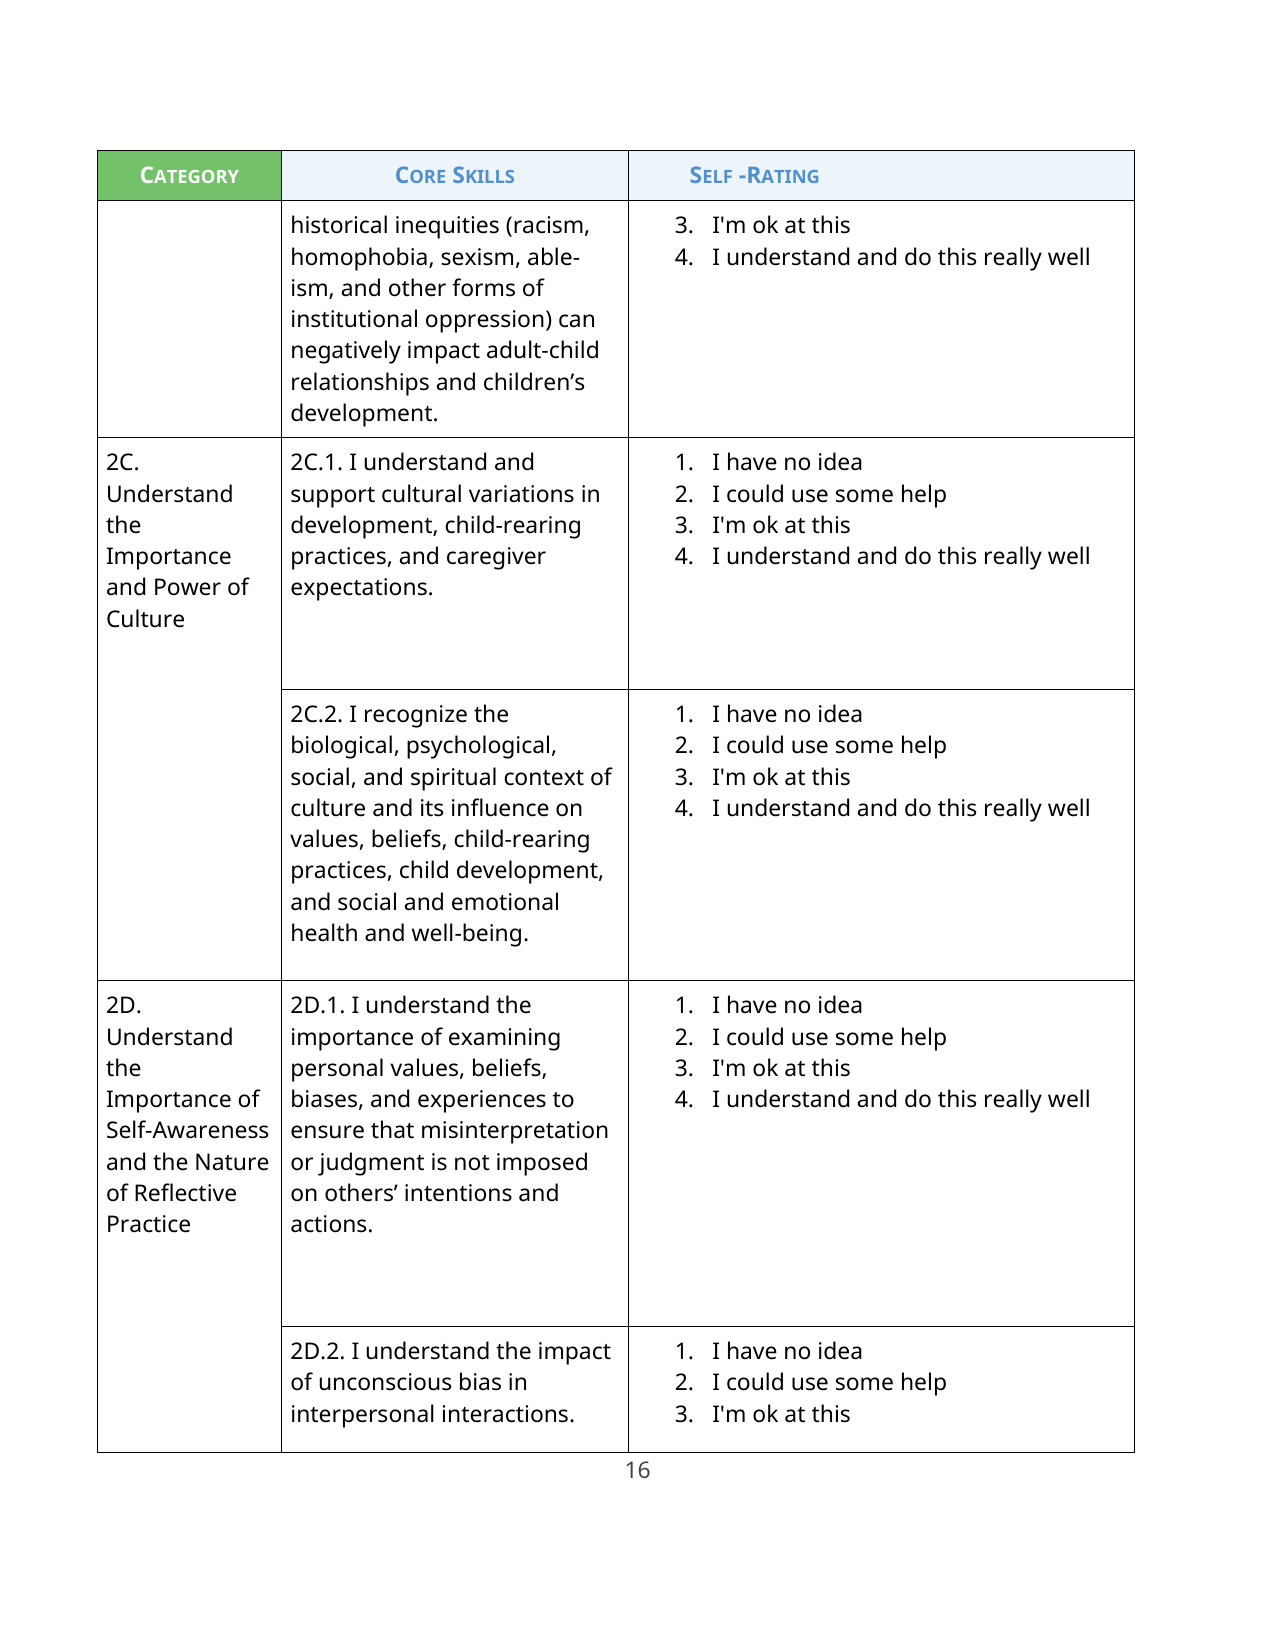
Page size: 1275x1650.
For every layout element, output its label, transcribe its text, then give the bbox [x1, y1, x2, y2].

table_header Self -Rating [629, 151, 1134, 200]
table_header Core Skills [282, 151, 628, 200]
table_cell 2C. Understand the Importance and Power of Culture [98, 438, 281, 980]
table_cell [629, 201, 1134, 437]
table_cell 2C.1. I understand and support cultural variations in development, child-rearing practices, and caregiver expectations. [282, 438, 628, 689]
table_header Category [98, 151, 281, 200]
table_cell I have no idea I could use some help I'm ok at this I understand and do this really well [629, 690, 1134, 980]
table_cell 2D. Understand the Importance of Self-Awareness and the Nature of Reflective Practice [98, 981, 281, 1452]
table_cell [282, 1327, 628, 1452]
table_cell 2D.1. I understand the importance of examining personal values, beliefs, biases, and experiences to ensure that misinterpretation or judgment is not imposed on others’ intentions and actions. [282, 981, 628, 1326]
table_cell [282, 201, 628, 437]
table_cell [629, 1327, 1134, 1452]
table_cell I have no idea I could use some help I'm ok at this I understand and do this really well [629, 981, 1134, 1326]
table_cell 2C.2. I recognize the biological, psychological, social, and spiritual context of culture and its influence on values, beliefs, child-rearing practices, child development, and social and emotional health and well-being. [282, 690, 628, 980]
table_cell I have no idea I could use some help I'm ok at this I understand and do this really well [629, 438, 1134, 689]
